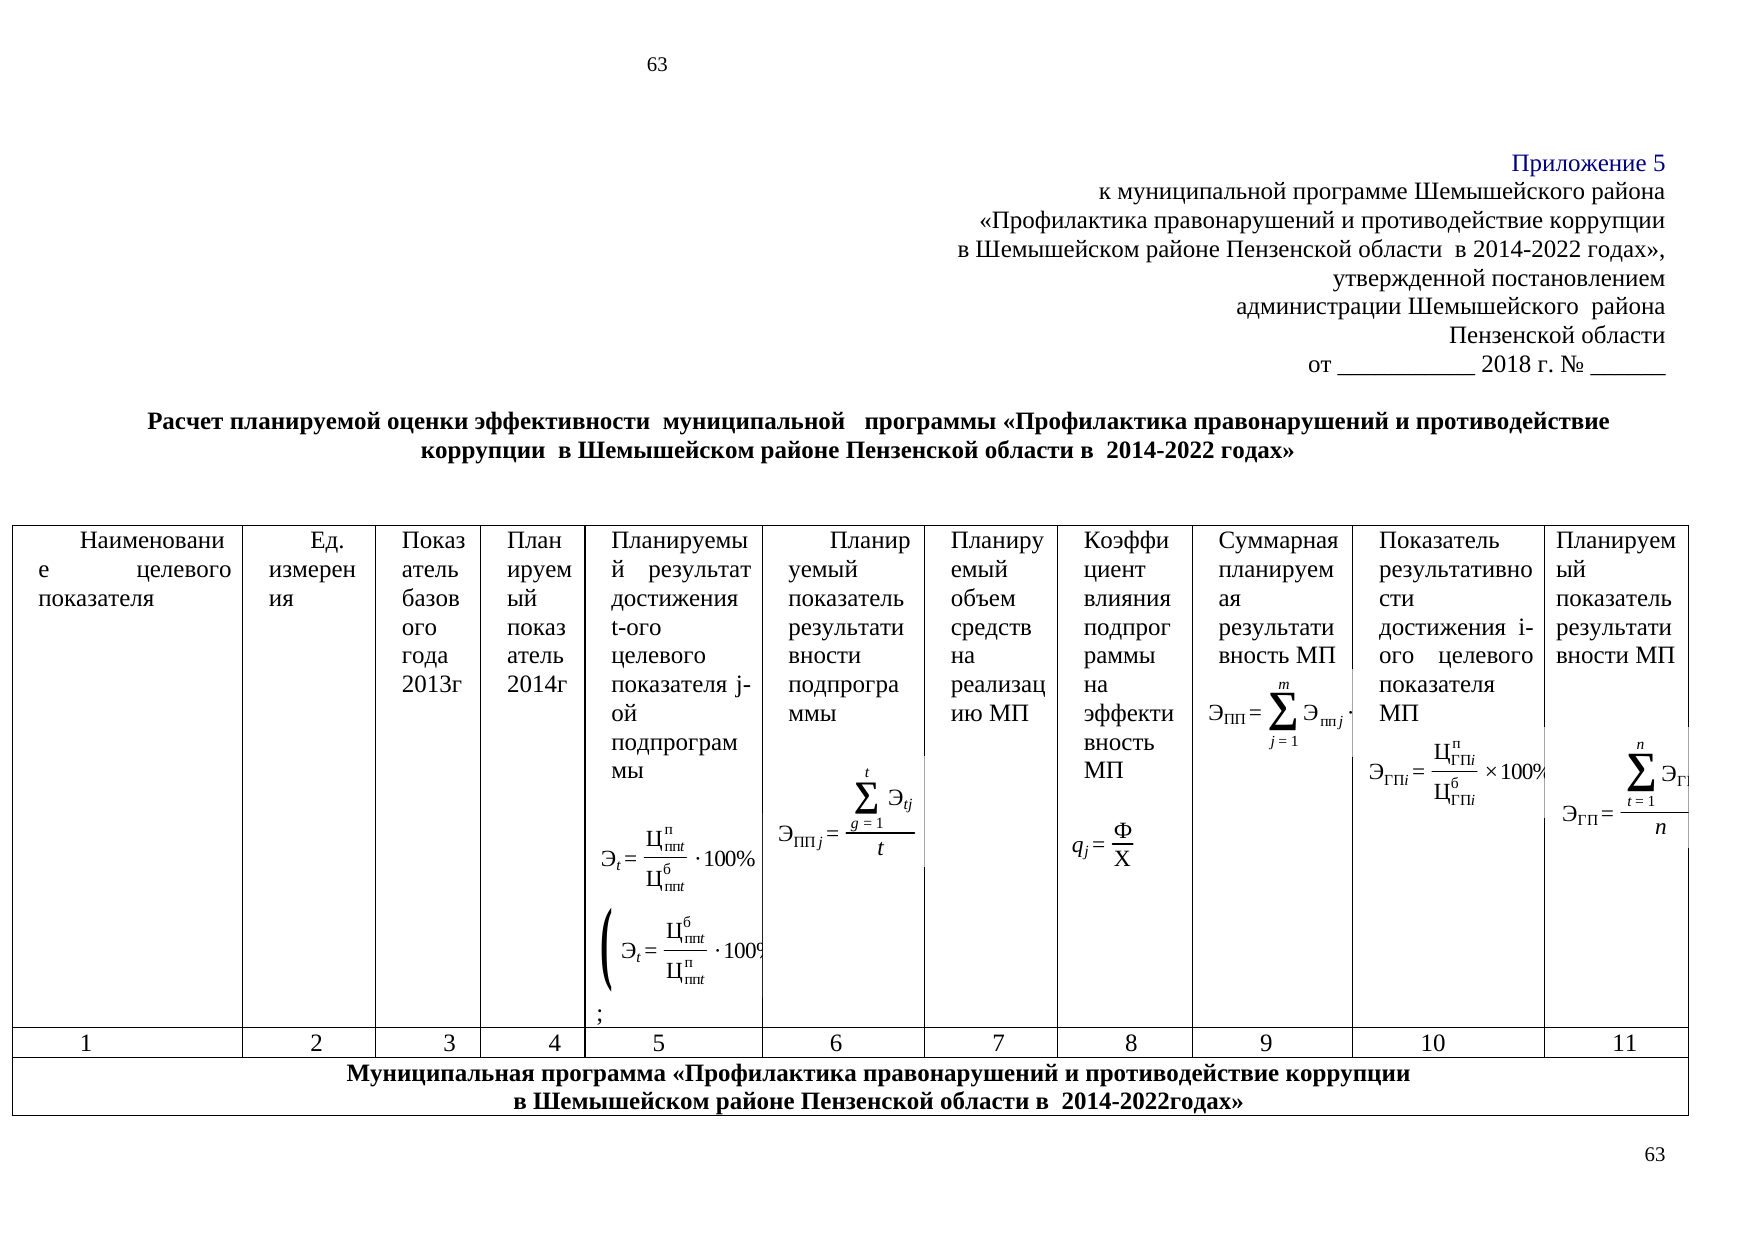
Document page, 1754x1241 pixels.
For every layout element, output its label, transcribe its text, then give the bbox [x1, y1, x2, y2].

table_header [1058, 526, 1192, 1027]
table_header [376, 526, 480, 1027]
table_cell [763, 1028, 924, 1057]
text Расчет планируемой оценки эффективности муниципальной программы «Профилактика правонарушений и противодействие коррупции в Шемышейском районе Пензенской области в 2014-2022 годах» [50, 406, 1665, 464]
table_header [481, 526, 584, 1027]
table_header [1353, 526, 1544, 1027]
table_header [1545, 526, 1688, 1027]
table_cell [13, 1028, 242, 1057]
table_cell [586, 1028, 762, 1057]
text Пензенской области [50, 320, 1665, 349]
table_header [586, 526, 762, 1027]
text утвержденной постановлением [50, 263, 1665, 291]
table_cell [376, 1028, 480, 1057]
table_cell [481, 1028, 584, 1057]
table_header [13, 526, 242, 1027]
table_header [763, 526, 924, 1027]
text «Профилактика правонарушений и противодействие коррупции [50, 205, 1665, 234]
text к муниципальной программе Шемышейского района [50, 176, 1665, 205]
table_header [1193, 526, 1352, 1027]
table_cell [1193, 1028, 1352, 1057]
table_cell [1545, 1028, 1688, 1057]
text Приложение 5 [0, 148, 1665, 176]
text администрации Шемышейского района [50, 291, 1665, 320]
text в Шемышейском районе Пензенской области в 2014-2022 годах», [50, 234, 1665, 263]
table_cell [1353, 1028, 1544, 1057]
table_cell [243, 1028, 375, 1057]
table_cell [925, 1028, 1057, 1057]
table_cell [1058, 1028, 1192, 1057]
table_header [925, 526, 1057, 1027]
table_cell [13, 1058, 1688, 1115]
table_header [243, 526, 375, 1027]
text от ___________ 2018 г. № ______ [0, 349, 1665, 378]
